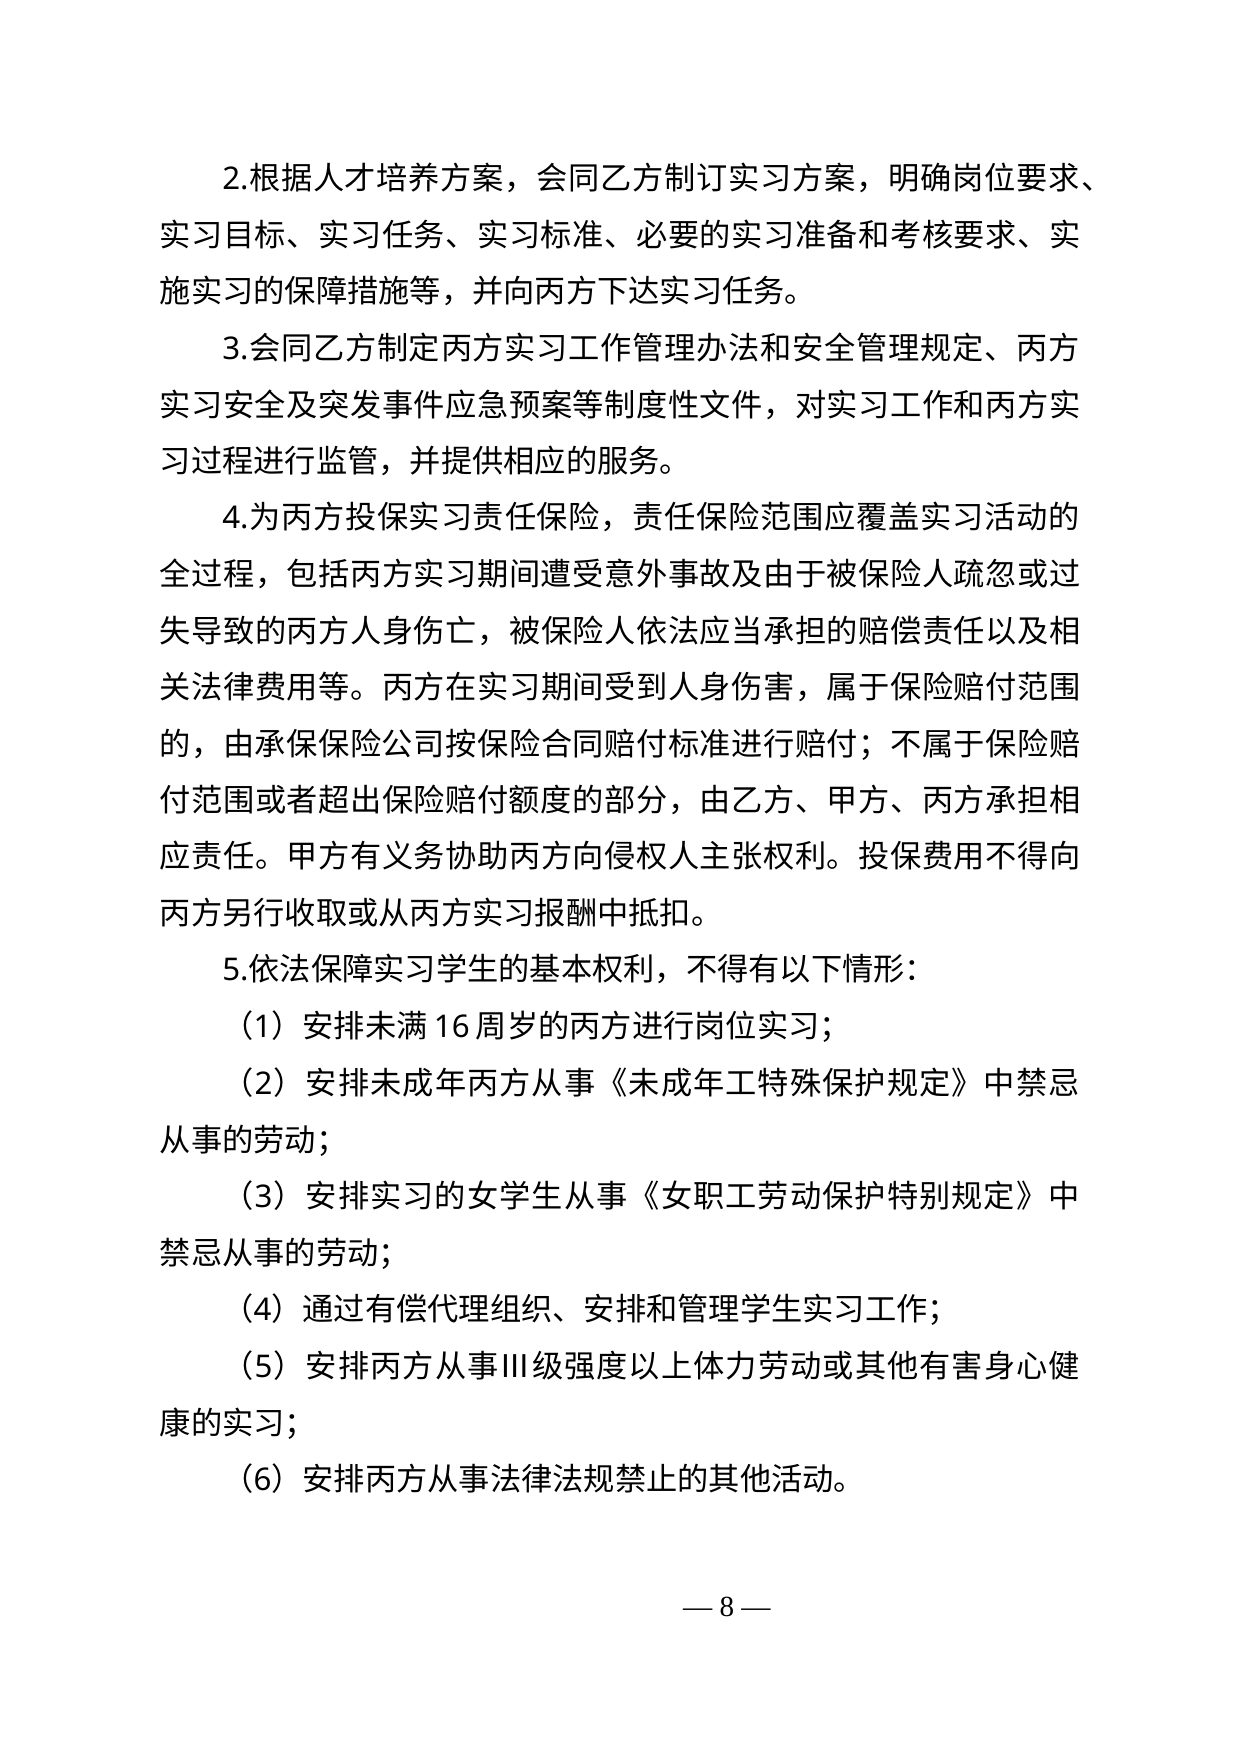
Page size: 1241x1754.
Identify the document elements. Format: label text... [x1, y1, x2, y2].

text 4.为丙方投保实习责任保险，责任保险范围应覆盖实习活动的全过程，包括丙方实习期间遭受意外事故及由于被保险人疏忽或过失导致的丙方人身伤亡，被保险人依法应当承担的赔偿责任以及相关法律费用等。丙方在实习期间受到人身伤害，属于保险赔付范围的，由承保保险公司按保险合同赔付标准进行赔付；不属于保险赔付范围或者超出保险赔付额度的部分，由乙方、甲方、丙方承担相应责任。甲方有义务协助丙方向侵权人主张权利。投保费用不得向丙方另行收取或从丙方实习报酬中抵扣。 [159, 493, 1081, 933]
text （5）安排丙方从事Ⅲ级强度以上体力劳动或其他有害身心健康的实习； [159, 1341, 1081, 1443]
text （3）安排实习的女学生从事《女职工劳动保护特别规定》中禁忌从事的劳动； [159, 1171, 1081, 1273]
text 5.依法保障实习学生的基本权利，不得有以下情形： [159, 944, 1081, 990]
text 2.根据人才培养方案，会同乙方制订实习方案，明确岗位要求、实习目标、实习任务、实习标准、必要的实习准备和考核要求、实施实习的保障措施等，并向丙方下达实习任务。 [159, 153, 1081, 312]
text 3.会同乙方制定丙方实习工作管理办法和安全管理规定、丙方实习安全及突发事件应急预案等制度性文件，对实习工作和丙方实习过程进行监管，并提供相应的服务。 [159, 323, 1081, 481]
text （4）通过有偿代理组织、安排和管理学生实习工作； [159, 1284, 1081, 1330]
text （1）安排未满16周岁的丙方进行岗位实习； [159, 1001, 1081, 1047]
text （6）安排丙方从事法律法规禁止的其他活动。 [159, 1454, 1081, 1500]
text （2）安排未成年丙方从事《未成年工特殊保护规定》中禁忌从事的劳动； [159, 1058, 1081, 1160]
